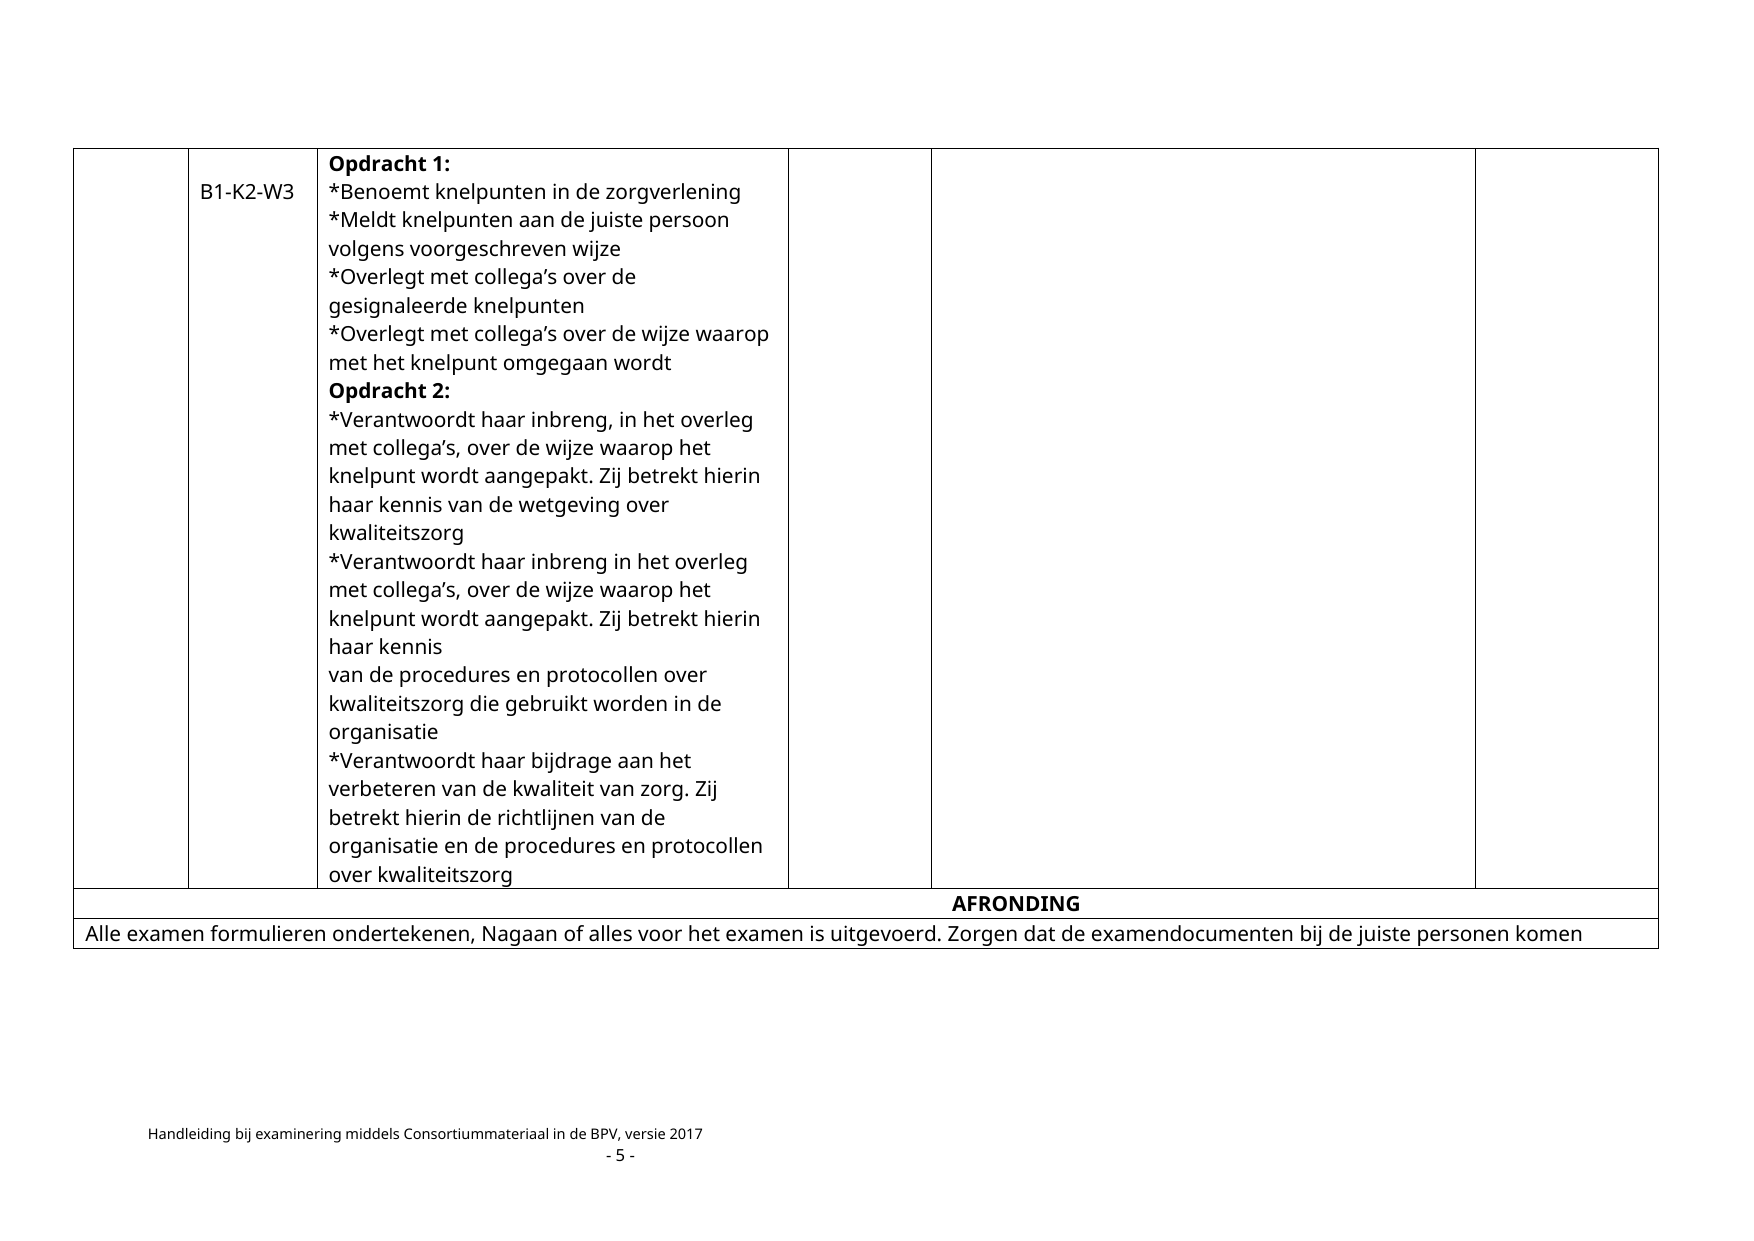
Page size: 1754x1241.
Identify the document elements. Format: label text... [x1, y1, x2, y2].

table_cell [1476, 149, 1658, 888]
table_cell B1-K2-W3 [189, 149, 317, 888]
table_cell [74, 149, 188, 888]
table_cell AFRONDING [74, 889, 1658, 918]
table_cell [932, 149, 1475, 888]
table_cell Opdracht 1: *Benoemt knelpunten in de zorgverlening *Meldt knelpunten aan de juiste persoon volgens voorgeschreven wijze *Overlegt met collega’s over de gesignaleerde knelpunten *Overlegt met collega’s over de wijze waarop met het knelpunt omgegaan wordt Opdracht 2: *Verantwoordt haar inbreng, in het overleg met collega’s, over de wijze waarop het knelpunt wordt aangepakt. Zij betrekt hierin haar kennis van de wetgeving over kwaliteitszorg *Verantwoordt haar inbreng in het overleg met collega’s, over de wijze waarop het knelpunt wordt aangepakt. Zij betrekt hierin haar kennis van de procedures en protocollen over kwaliteitszorg die gebruikt worden in de organisatie *Verantwoordt haar bijdrage aan het verbeteren van de kwaliteit van zorg. Zij betrekt hierin de richtlijnen van de organisatie en de procedures en protocollen over kwaliteitszorg [318, 149, 788, 888]
table_cell Alle examen formulieren ondertekenen, Nagaan of alles voor het examen is uitgevoerd. Zorgen dat de examendocumenten bij de juiste personen komen [74, 919, 1658, 948]
table_cell [789, 149, 931, 888]
